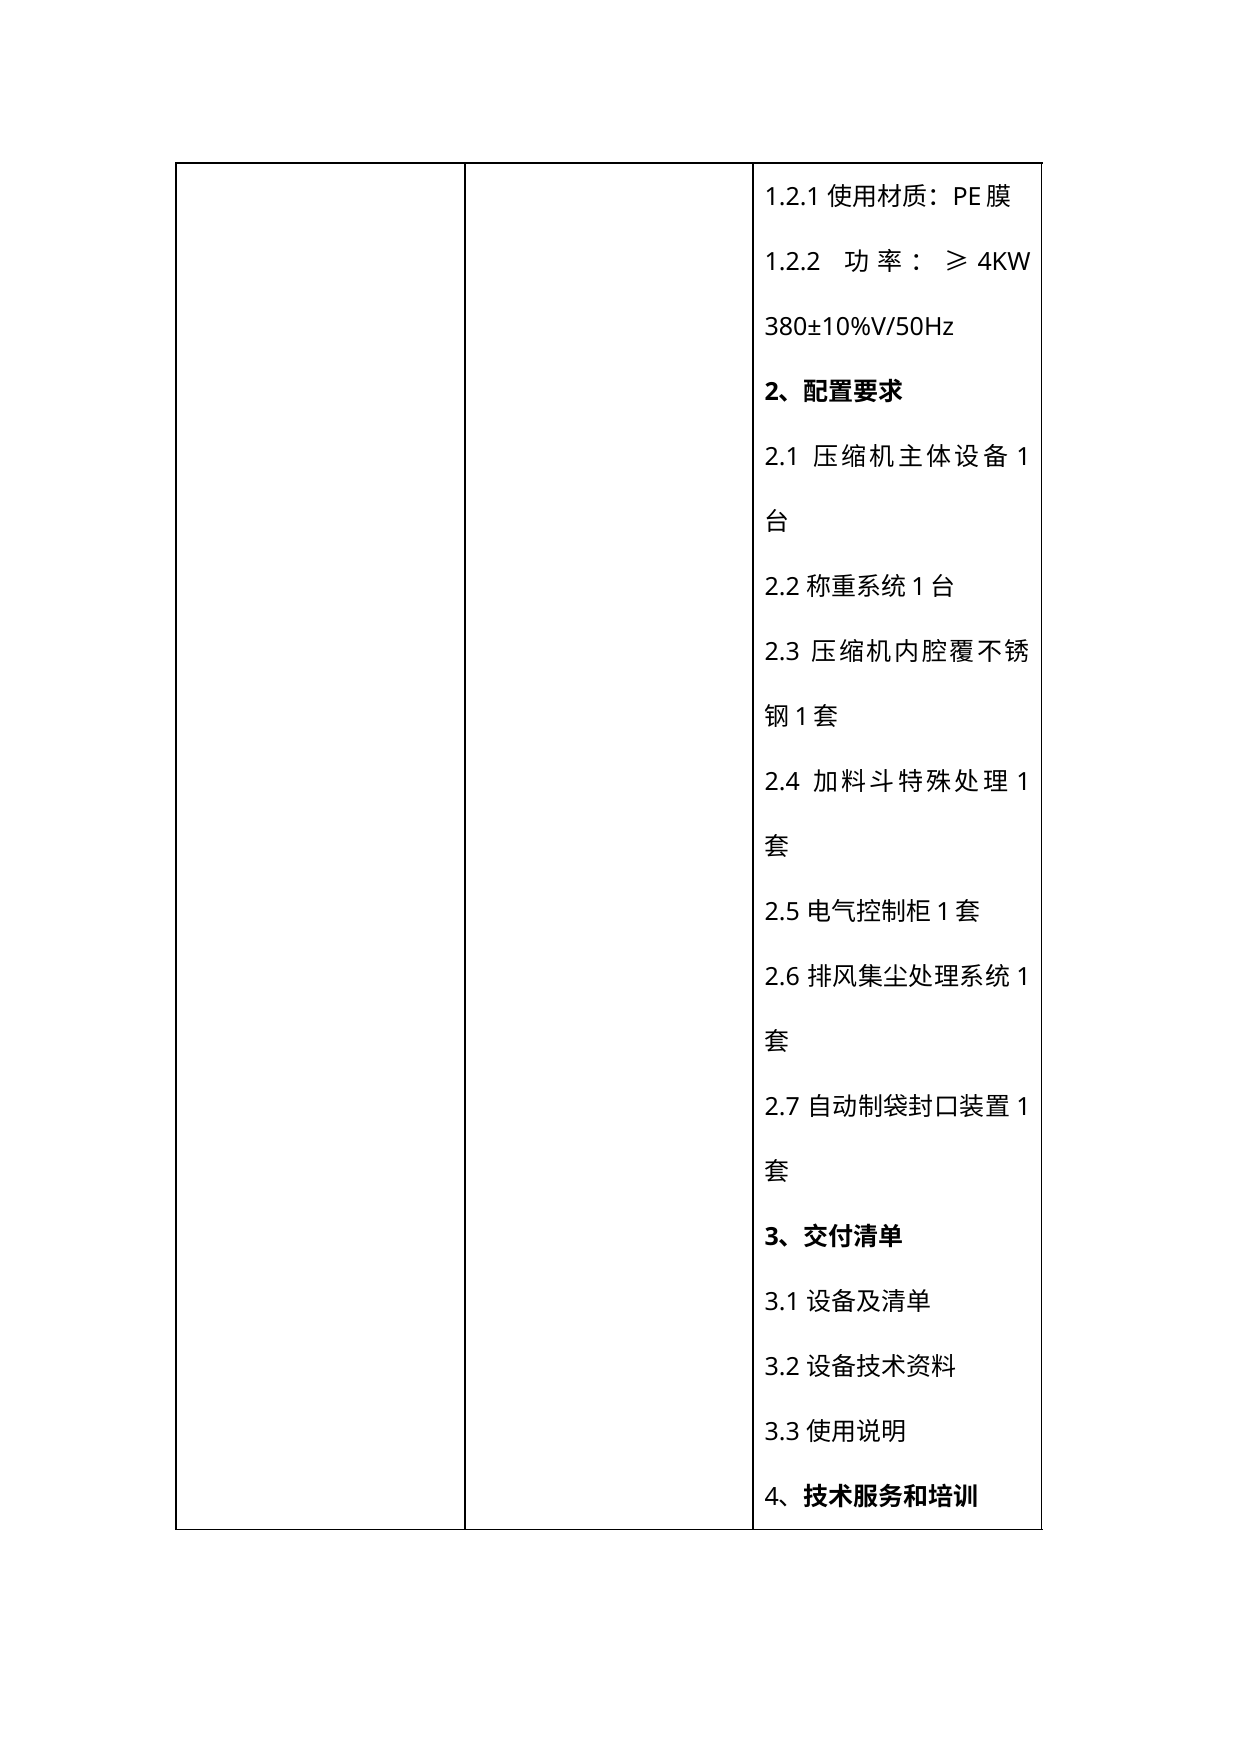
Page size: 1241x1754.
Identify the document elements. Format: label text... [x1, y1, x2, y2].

table_cell [466, 164, 752, 1528]
table_cell 1 [177, 164, 464, 1528]
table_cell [754, 164, 1041, 1528]
